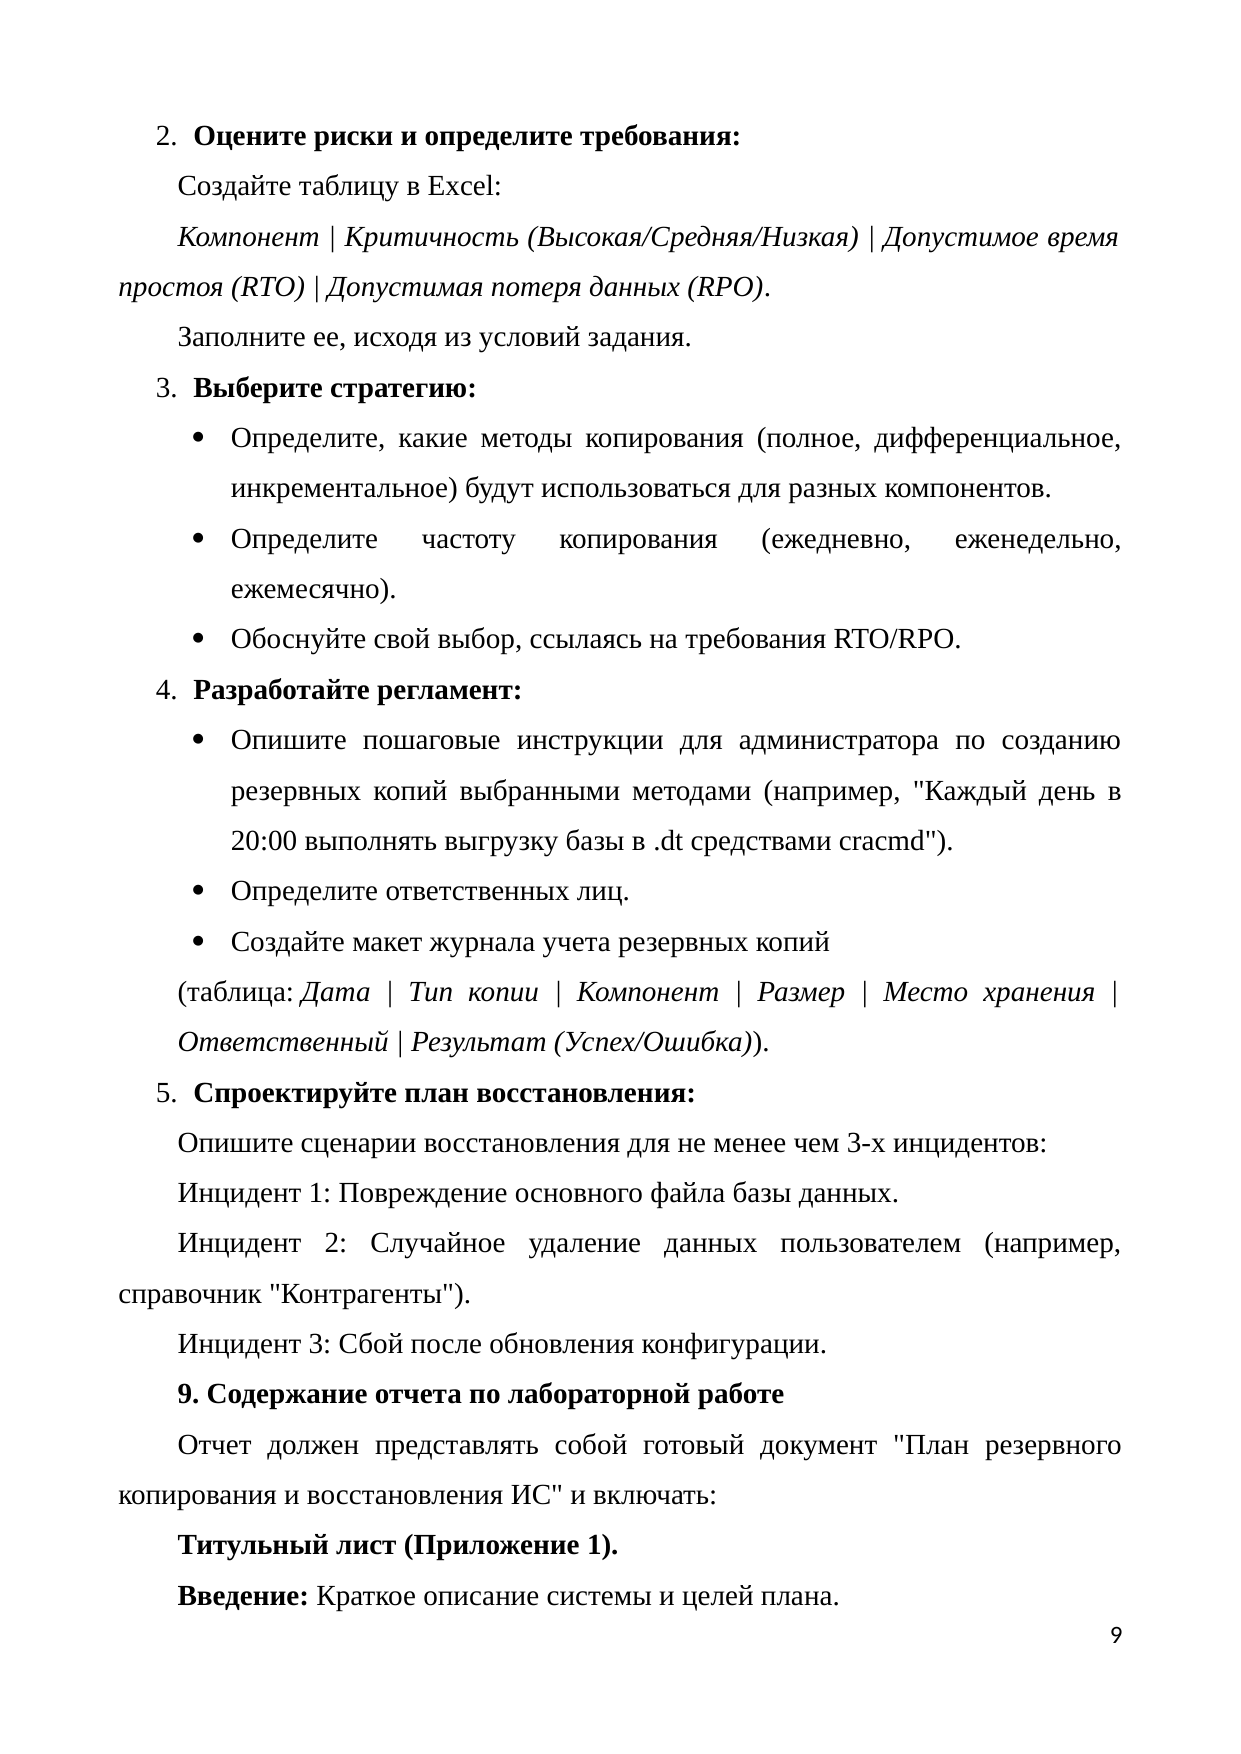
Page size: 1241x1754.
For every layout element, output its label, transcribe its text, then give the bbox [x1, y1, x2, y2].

text Инцидент 1: Повреждение основного файла базы данных. [118, 1175, 1122, 1209]
list Определите ответственных лиц. [193, 873, 1122, 907]
list Выберите стратегию: [156, 370, 1122, 403]
text Опишите сценарии восстановления для не менее чем 3-х инцидентов: [177, 1125, 1122, 1158]
list Спроектируйте план восстановления: [156, 1075, 1122, 1108]
list Разработайте регламент: [156, 672, 1122, 705]
list Обоснуйте свой выбор, ссылаясь на требования RTO/RPO. [193, 621, 1122, 655]
text Инцидент 3: Сбой после обновления конфигурации. [118, 1326, 1122, 1360]
text Введение: Краткое описание системы и целей плана. [118, 1578, 1122, 1611]
list Создайте макет журнала учета резервных копий [193, 924, 1122, 957]
list Создайте таблицу в Excel: [118, 168, 1122, 202]
text Заполните ее, исходя из условий задания. [118, 319, 1122, 353]
text Отчет должен представлять собой готовый документ "План резервного копирования и восстановления ИС" и включать: [118, 1427, 1122, 1511]
list Определите, какие методы копирования (полное, дифференциальное, инкрементальное) будут использоваться для разных компонентов. [193, 420, 1122, 504]
text Инцидент 2: Случайное удаление данных пользователем (например, справочник "Контрагенты"). [118, 1226, 1122, 1309]
text Титульный лист (Приложение 1). [118, 1527, 1122, 1561]
list Оцените риски и определите требования: [156, 118, 1122, 152]
list Опишите пошаговые инструкции для администратора по созданию резервных копий выбранными методами (например, "Каждый день в 20:00 выполнять выгрузку базы в .dt средствами cracmd"). [193, 722, 1122, 856]
text Компонент | Критичность (Высокая/Средняя/Низкая) | Допустимое время простоя (RTO) | Допустимая потеря данных (RPO). [118, 219, 1122, 303]
text (таблица: Дата | Тип копии | Компонент | Размер | Место хранения | Ответственный | Результат (Успех/Ошибка)). [177, 974, 1122, 1058]
list Определите частоту копирования (ежедневно, еженедельно, ежемесячно). [193, 521, 1122, 605]
text 9. Содержание отчета по лабораторной работе [118, 1377, 1122, 1410]
